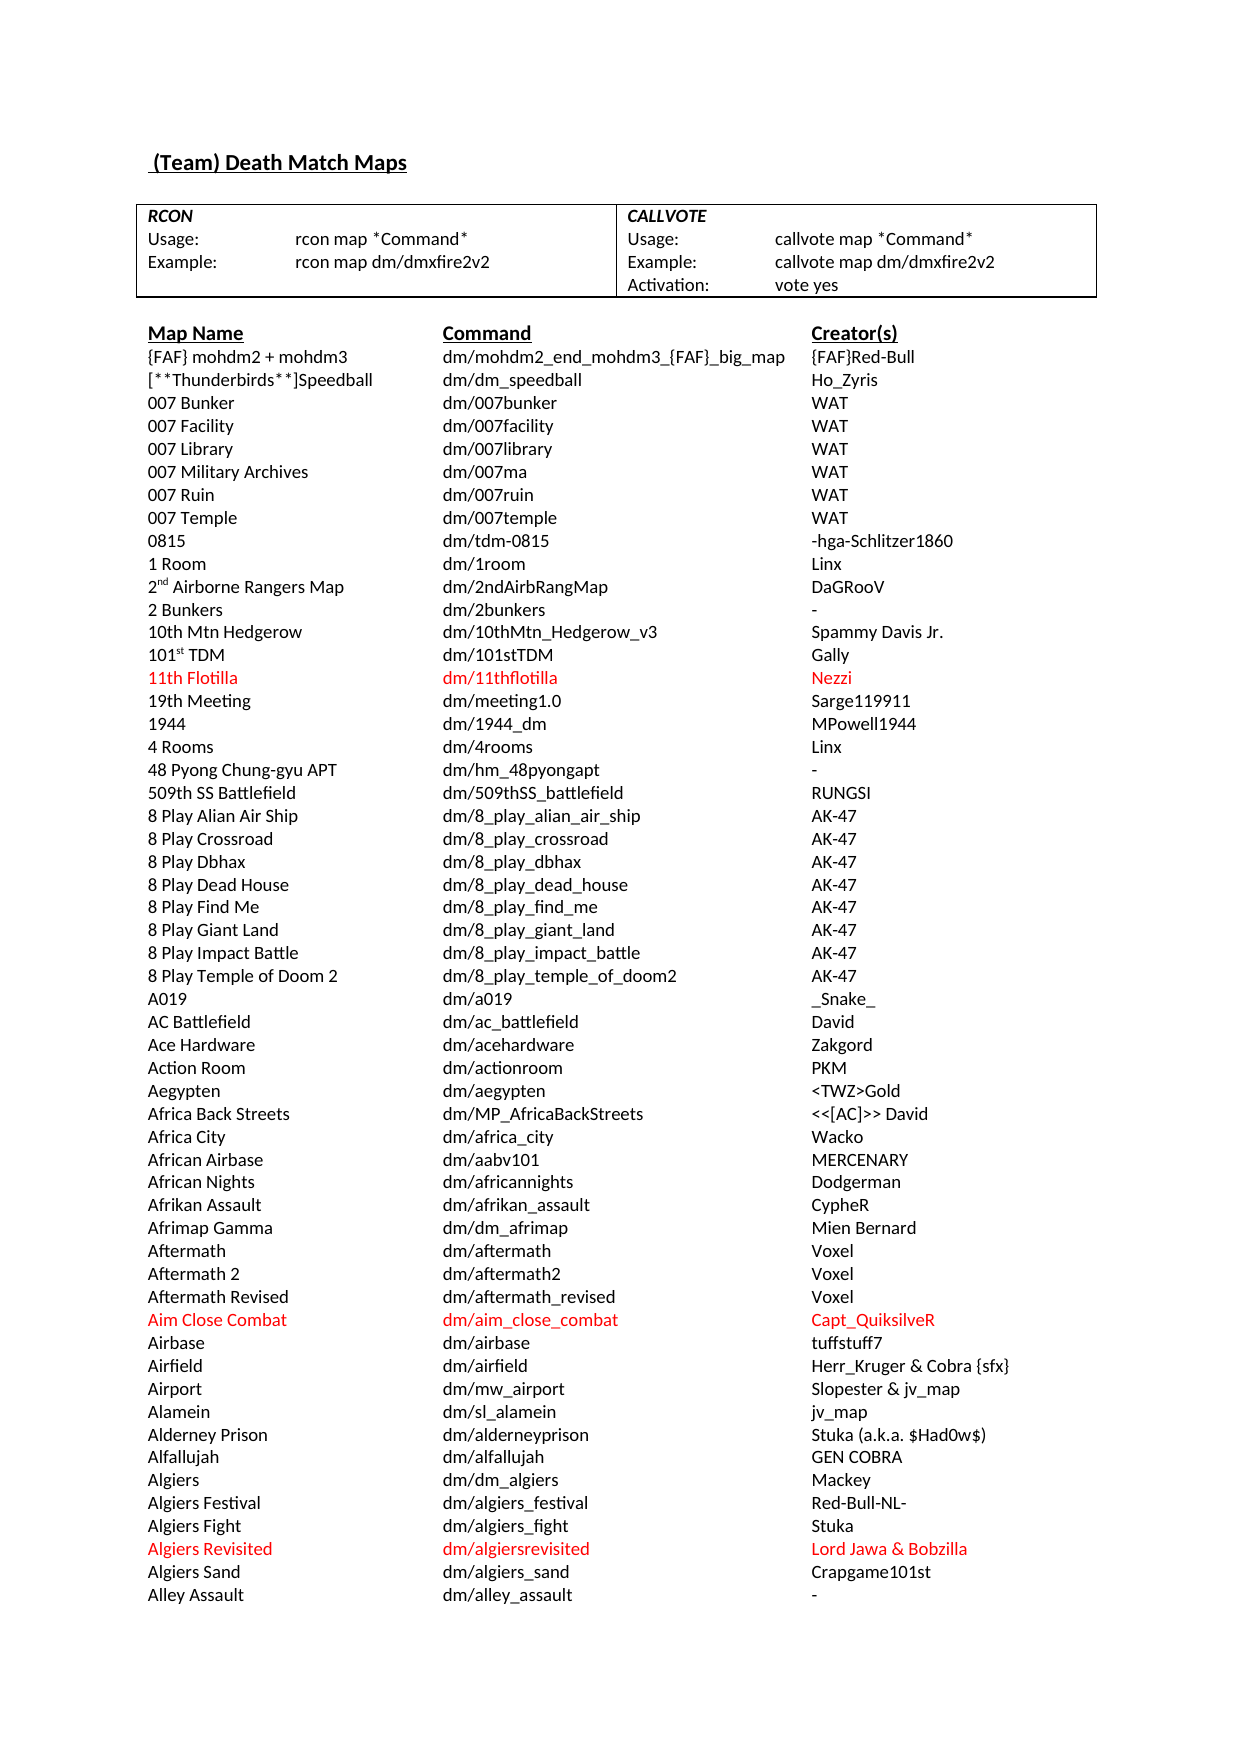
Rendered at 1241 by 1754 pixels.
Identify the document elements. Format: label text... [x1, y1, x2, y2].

text 8 Play Alian Air Ship dm/8_play_alian_air_ship AK-47 [148, 804, 1093, 827]
text Africa City dm/africa_city Wacko [148, 1125, 1093, 1148]
text 8 Play Impact Battle dm/8_play_impact_battle AK-47 [148, 942, 1093, 964]
text 2nd Airborne Rangers Map dm/2ndAirbRangMap DaGRooV [148, 575, 1093, 598]
text 007 Ruin dm/007ruin WAT [148, 483, 1093, 506]
text 8 Play Dead House dm/8_play_dead_house AK-47 [148, 873, 1093, 896]
text Aim Close Combat dm/aim_close_combat Capt_QuiksilveR [148, 1308, 1093, 1331]
text Airbase dm/airbase tuffstuff7 [148, 1331, 1093, 1354]
text 4 Rooms dm/4rooms Linx [148, 735, 1093, 758]
text 1944 dm/1944_dm MPowell1944 [148, 712, 1093, 735]
text 11th Flotilla dm/11thflotilla Nezzi [148, 667, 1093, 689]
text 007 Temple dm/007temple WAT [148, 506, 1093, 529]
text Airfield dm/airfield Herr_Kruger & Cobra {sfx} [148, 1354, 1093, 1377]
text Alderney Prison dm/alderneyprison Stuka (a.k.a. $Had0w$) [148, 1423, 1093, 1446]
text Algiers Festival dm/algiers_festival Red-Bull-NL- [148, 1492, 1093, 1514]
text Aftermath Revised dm/aftermath_revised Voxel [148, 1285, 1093, 1308]
text Aftermath 2 dm/aftermath2 Voxel [148, 1262, 1093, 1285]
text 0815 dm/tdm-0815 -hga-Schlitzer1860 [148, 529, 1093, 552]
text Alfallujah dm/alfallujah GEN COBRA [148, 1446, 1093, 1469]
text Algiers Sand dm/algiers_sand Crapgame101st [148, 1560, 1093, 1583]
text 8 Play Dbhax dm/8_play_dbhax AK-47 [148, 850, 1093, 873]
text AC Battlefield dm/ac_battlefield David [148, 1010, 1093, 1033]
text Alamein dm/sl_alamein jv_map [148, 1400, 1093, 1423]
text 509th SS Battlefield dm/509thSS_battlefield RUNGSI [148, 781, 1093, 804]
text 8 Play Temple of Doom 2 dm/8_play_temple_of_doom2 AK-47 [148, 964, 1093, 987]
text Map Name Command Creator(s) [148, 320, 1093, 346]
text {FAF} mohdm2 + mohdm3 dm/mohdm2_end_mohdm3_{FAF}_big_map {FAF}Red-Bull [148, 346, 1093, 369]
text 10th Mtn Hedgerow dm/10thMtn_Hedgerow_v3 Spammy Davis Jr. [148, 621, 1093, 644]
text Afrikan Assault dm/afrikan_assault CypheR [148, 1194, 1093, 1217]
text Africa Back Streets dm/MP_AfricaBackStreets <<[AC]>> David [148, 1102, 1093, 1125]
text Alley Assault dm/alley_assault - [148, 1583, 1093, 1606]
text Airport dm/mw_airport Slopester & jv_map [148, 1377, 1093, 1400]
text African Airbase dm/aabv101 MERCENARY [148, 1148, 1093, 1171]
text Algiers Fight dm/algiers_fight Stuka [148, 1514, 1093, 1537]
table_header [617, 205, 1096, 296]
text Algiers dm/dm_algiers Mackey [148, 1469, 1093, 1492]
text A019 dm/a019 _Snake_ [148, 987, 1093, 1010]
text 8 Play Find Me dm/8_play_find_me AK-47 [148, 896, 1093, 919]
text 48 Pyong Chung-gyu APT dm/hm_48pyongapt - [148, 758, 1093, 781]
text 007 Facility dm/007facility WAT [148, 414, 1093, 437]
text 8 Play Giant Land dm/8_play_giant_land AK-47 [148, 919, 1093, 942]
text 2 Bunkers dm/2bunkers - [148, 598, 1093, 621]
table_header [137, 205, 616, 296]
text 19th Meeting dm/meeting1.0 Sarge119911 [148, 689, 1093, 712]
text 8 Play Crossroad dm/8_play_crossroad AK-47 [148, 827, 1093, 850]
text Ace Hardware dm/acehardware Zakgord [148, 1033, 1093, 1056]
text [**Thunderbirds**]Speedball dm/dm_speedball Ho_Zyris [148, 369, 1093, 392]
text Action Room dm/actionroom PKM [148, 1056, 1093, 1079]
text 1 Room dm/1room Linx [148, 552, 1093, 575]
text 101st TDM dm/101stTDM Gally [148, 644, 1093, 667]
text (Team) Death Match Maps [148, 148, 1093, 176]
text Aegypten dm/aegypten <TWZ>Gold [148, 1079, 1093, 1102]
text 007 Library dm/007library WAT [148, 437, 1093, 460]
text Algiers Revisited dm/algiersrevisited Lord Jawa & Bobzilla [148, 1537, 1093, 1560]
text Afrimap Gamma dm/dm_afrimap Mien Bernard [148, 1217, 1093, 1239]
text 007 Military Archives dm/007ma WAT [148, 460, 1093, 483]
text African Nights dm/africannights Dodgerman [148, 1171, 1093, 1194]
text Aftermath dm/aftermath Voxel [148, 1239, 1093, 1262]
text 007 Bunker dm/007bunker WAT [148, 392, 1093, 414]
